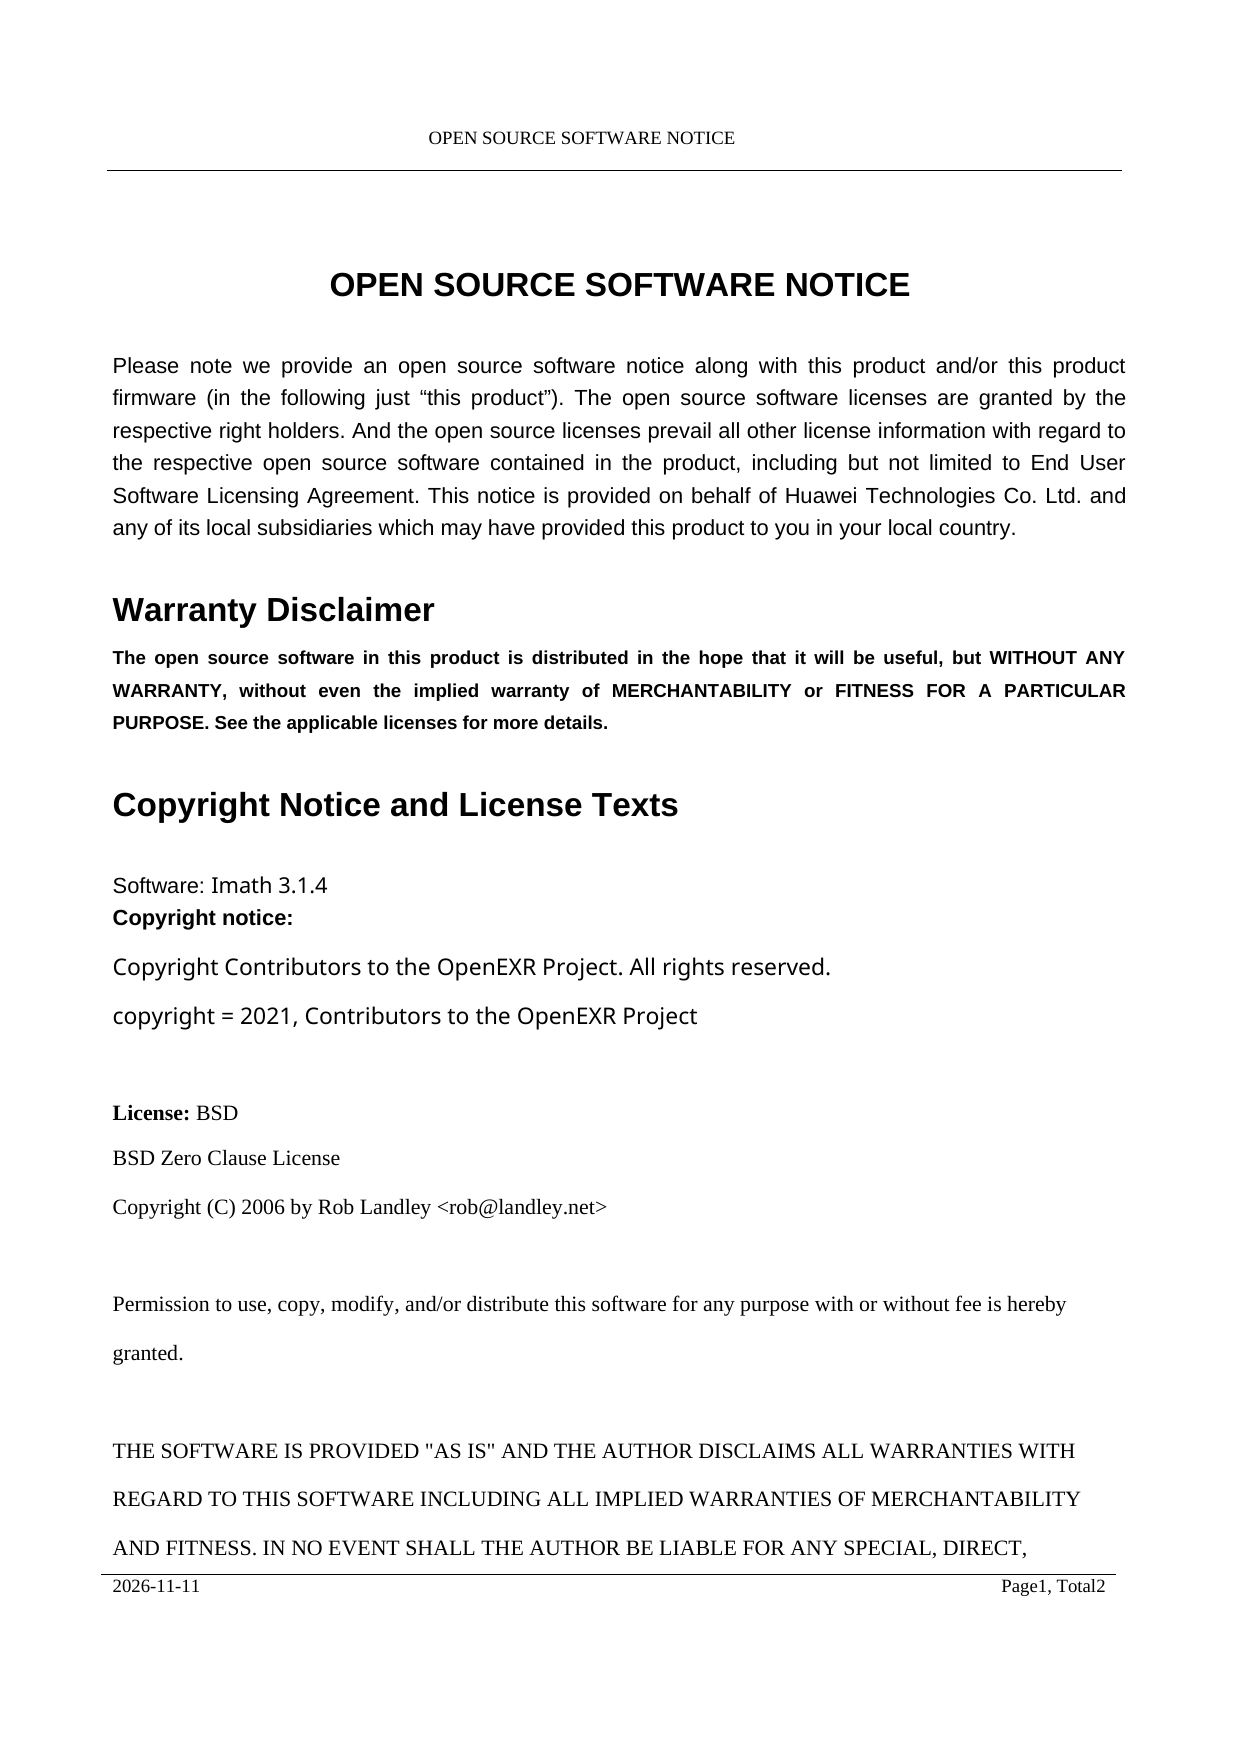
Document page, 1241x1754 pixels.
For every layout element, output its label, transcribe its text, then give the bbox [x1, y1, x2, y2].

text Copyright Notice and License Texts [112, 771, 1128, 836]
text License: BSD [112, 1096, 1128, 1129]
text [112, 1142, 1128, 1564]
text Warranty Disclaimer [112, 576, 1128, 641]
text OPEN SOURCE SOFTWARE NOTICE [112, 251, 1128, 316]
text Copyright notice: Copyright Contributors to the OpenEXR Project. All rights reserved. copyright = 2021, Contributors to the OpenEXR Project [112, 901, 1128, 1080]
text The open source software in this product is distributed in the hope that it will be useful, but WITHOUT ANY WARRANTY, without even the implied warranty of MERCHANTABILITY or FITNESS FOR A PARTICULAR PURPOSE. See the applicable licenses for more details. [112, 641, 1128, 739]
text Software: Imath 3.1.4 [112, 869, 1128, 901]
text Please note we provide an open source software notice along with this product and/or this product firmware (in the following just “this product”). The open source software licenses are granted by the respective right holders. And the open source licenses prevail all other license information with regard to the respective open source software contained in the product, including but not limited to End User Software Licensing Agreement. This notice is provided on behalf of Huawei Technologies Co. Ltd. and any of its local subsidiaries which may have provided this product to you in your local country. [112, 349, 1128, 544]
